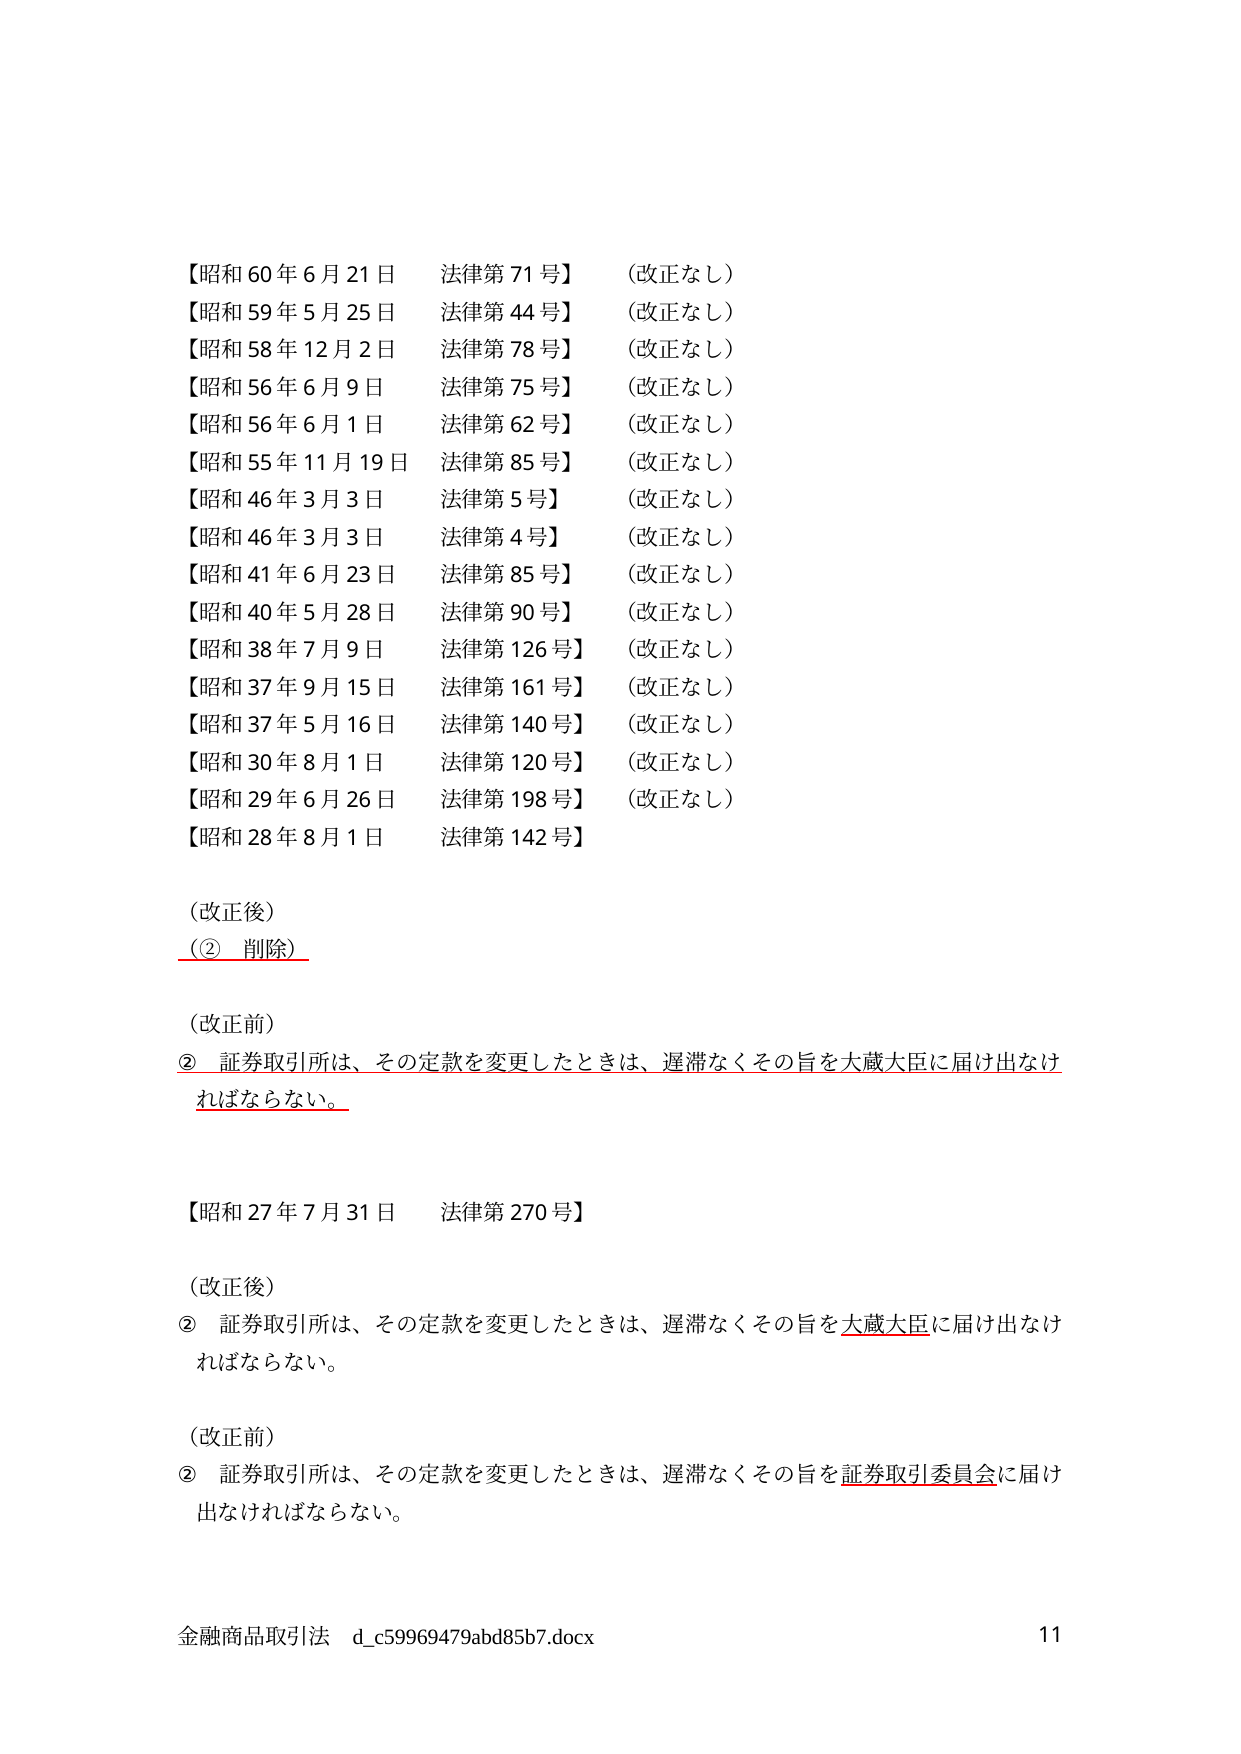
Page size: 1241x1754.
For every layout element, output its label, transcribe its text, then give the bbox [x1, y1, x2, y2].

text 【昭和28年8月1日 法律第142号】 [177, 817, 1063, 854]
text （② 削除） [177, 929, 1063, 967]
text 【昭和27年7月31日 法律第270号】 [177, 1192, 1063, 1229]
text 【昭和40年5月28日 法律第90号】 （改正なし） [177, 592, 1063, 629]
text （改正前） [177, 1004, 1063, 1042]
text （改正前） [177, 1417, 1063, 1454]
text （改正後） [177, 892, 1063, 929]
text 【昭和38年7月9日 法律第126号】 （改正なし） [177, 629, 1063, 667]
text 【昭和41年6月23日 法律第85号】 （改正なし） [177, 554, 1063, 592]
text ② 証券取引所は、その定款を変更したときは、遅滞なくその旨を証券取引委員会に届け出なければならない。 [177, 1454, 1063, 1529]
text 【昭和30年8月1日 法律第120号】 （改正なし） [177, 742, 1063, 779]
text 【昭和37年9月15日 法律第161号】 （改正なし） [177, 667, 1063, 704]
text 【昭和29年6月26日 法律第198号】 （改正なし） [177, 779, 1063, 817]
text ② 証券取引所は、その定款を変更したときは、遅滞なくその旨を大蔵大臣に届け出なければならない。 [177, 1304, 1063, 1379]
text （改正後） [177, 1267, 1063, 1304]
text 【昭和56年6月1日 法律第62号】 （改正なし） [177, 404, 1063, 442]
text 【昭和56年6月9日 法律第75号】 （改正なし） [177, 367, 1063, 404]
text ② 証券取引所は、その定款を変更したときは、遅滞なくその旨を大蔵大臣に届け出なければならない。 [177, 1042, 1063, 1117]
text 【昭和37年5月16日 法律第140号】 （改正なし） [177, 704, 1063, 742]
text 【昭和59年5月25日 法律第44号】 （改正なし） [177, 292, 1063, 329]
text 【昭和58年12月2日 法律第78号】 （改正なし） [177, 329, 1063, 367]
text 【昭和60年6月21日 法律第71号】 （改正なし） [177, 254, 1063, 292]
text 【昭和46年3月3日 法律第5号】 （改正なし） [177, 479, 1063, 517]
text 【昭和55年11月19日 法律第85号】 （改正なし） [177, 442, 1063, 479]
text 【昭和46年3月3日 法律第4号】 （改正なし） [177, 517, 1063, 554]
